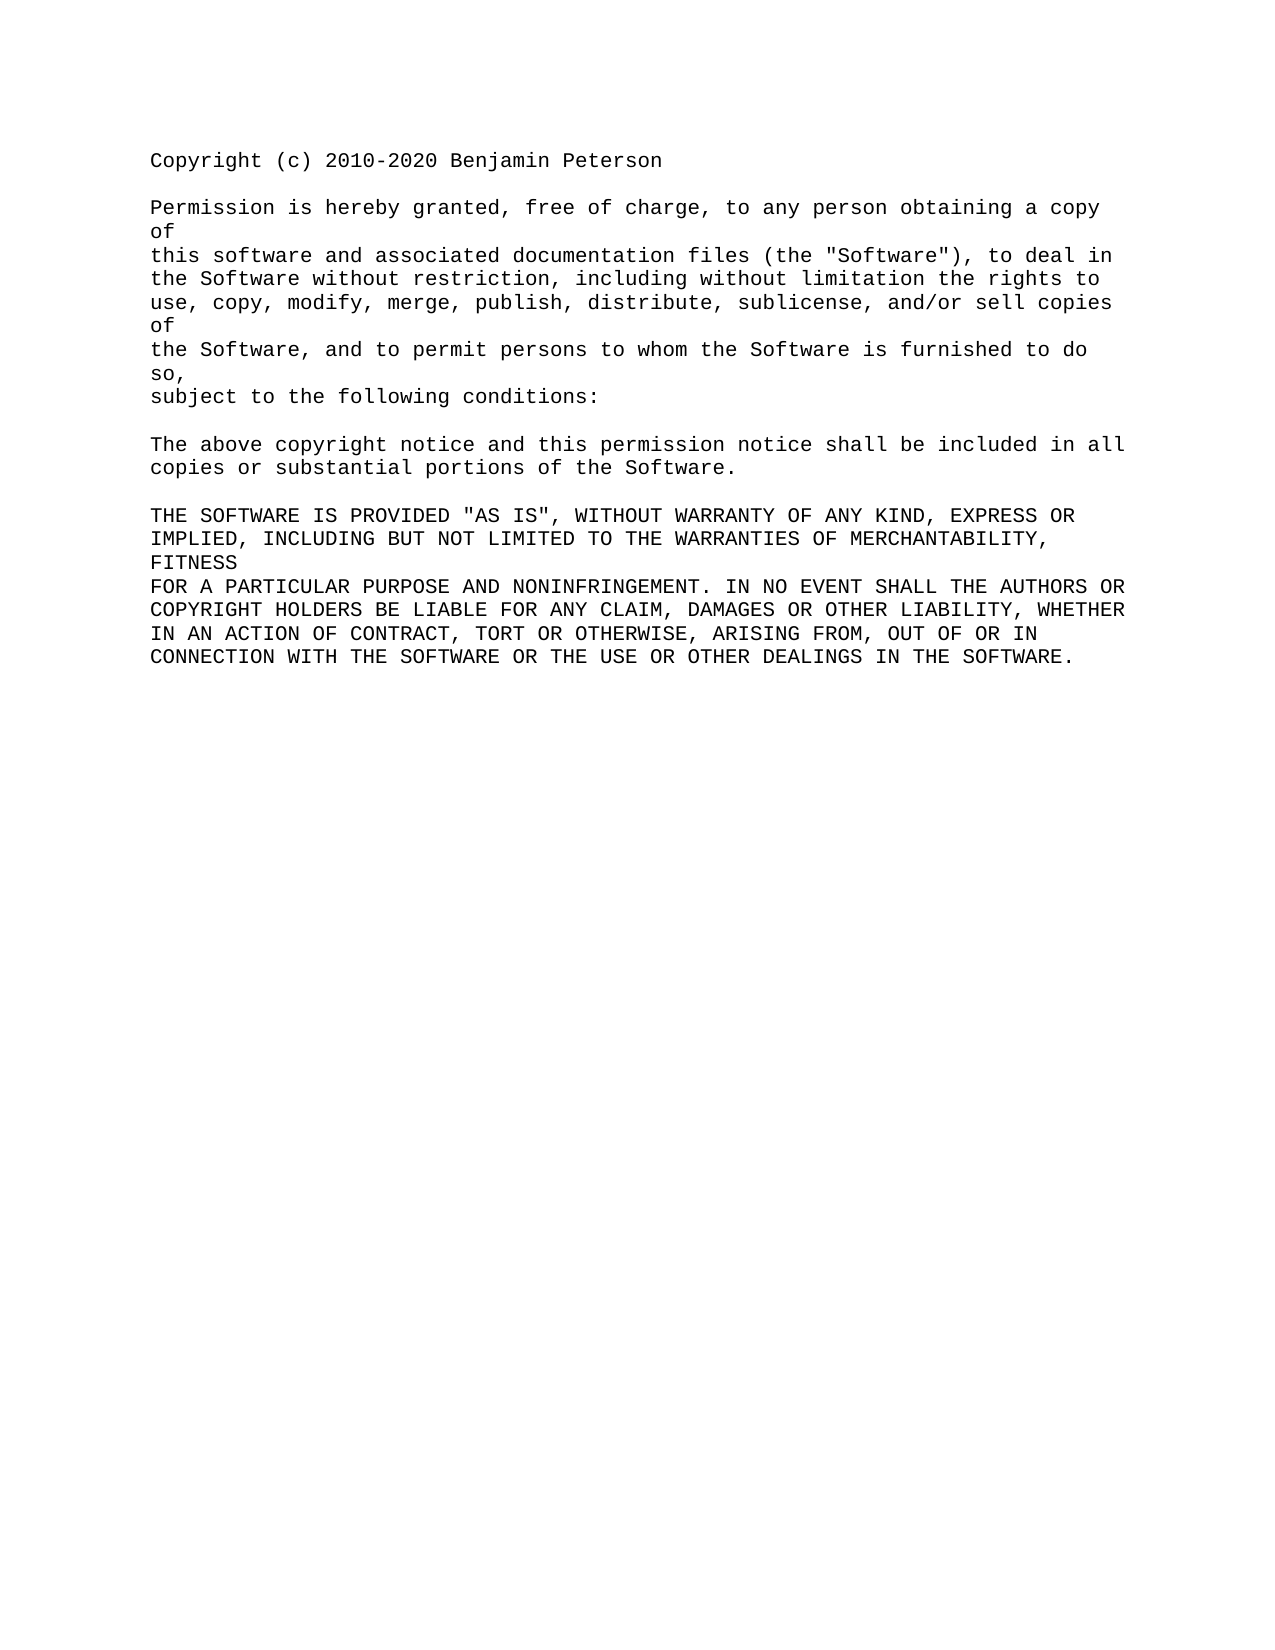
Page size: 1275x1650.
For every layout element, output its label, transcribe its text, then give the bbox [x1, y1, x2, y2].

text COPYRIGHT HOLDERS BE LIABLE FOR ANY CLAIM, DAMAGES OR OTHER LIABILITY, WHETHER [150, 599, 1125, 623]
text use, copy, modify, merge, publish, distribute, sublicense, and/or sell copies of [150, 292, 1125, 339]
text THE SOFTWARE IS PROVIDED "AS IS", WITHOUT WARRANTY OF ANY KIND, EXPRESS OR [150, 505, 1125, 528]
text CONNECTION WITH THE SOFTWARE OR THE USE OR OTHER DEALINGS IN THE SOFTWARE. [150, 647, 1125, 670]
text The above copyright notice and this permission notice shall be included in all [150, 434, 1125, 457]
text the Software without restriction, including without limitation the rights to [150, 268, 1125, 292]
text Permission is hereby granted, free of charge, to any person obtaining a copy of [150, 197, 1125, 244]
text the Software, and to permit persons to whom the Software is furnished to do so, [150, 339, 1125, 386]
text copies or substantial portions of the Software. [150, 457, 1125, 481]
text FOR A PARTICULAR PURPOSE AND NONINFRINGEMENT. IN NO EVENT SHALL THE AUTHORS OR [150, 576, 1125, 599]
text this software and associated documentation files (the "Software"), to deal in [150, 244, 1125, 268]
text Copyright (c) 2010-2020 Benjamin Peterson [150, 150, 1125, 174]
text IMPLIED, INCLUDING BUT NOT LIMITED TO THE WARRANTIES OF MERCHANTABILITY, FITNESS [150, 528, 1125, 576]
text IN AN ACTION OF CONTRACT, TORT OR OTHERWISE, ARISING FROM, OUT OF OR IN [150, 623, 1125, 647]
text subject to the following conditions: [150, 386, 1125, 410]
